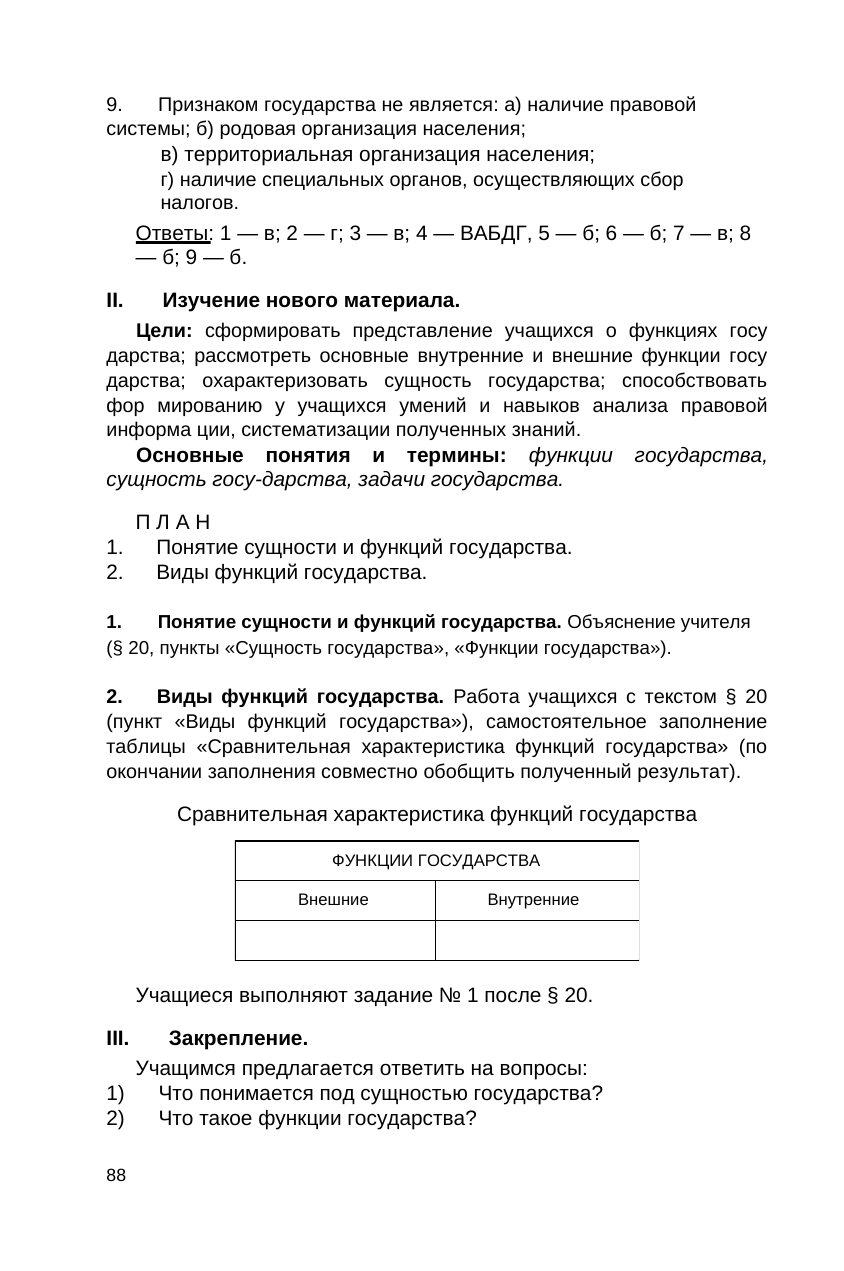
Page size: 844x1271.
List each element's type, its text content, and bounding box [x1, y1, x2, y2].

list Виды функций государства. [106, 560, 768, 584]
text П Л А Н [135, 510, 768, 534]
list Закрепление. [106, 1025, 768, 1049]
picture [234, 840, 640, 851]
list Понятие сущности и функций государства. Объяснение учителя (§ 20, пункты «Сущность государства», «Функции государства»). [106, 610, 768, 658]
text Основные понятия и термины: функции государства, сущность госу-дарства, задачи государства. [106, 443, 768, 491]
text Учащиеся выполняют задание № 1 после § 20. [135, 982, 768, 1006]
text Внешние Внутренние [298, 890, 768, 909]
text г) наличие специальных органов, осуществляющих сбор налогов. [160, 168, 768, 213]
text ФУНКЦИИ ГОСУДАРСТВА [106, 851, 766, 870]
text Сравнительная характеристика функций государства [106, 801, 768, 825]
picture [234, 870, 640, 961]
text Цели: сформировать представление учащихся о функциях госу­ дарства; рассмотреть основные внутренние и внешние функции госу­ дарства; охарактеризовать сущность государства; способствовать фор­ мированию у учащихся умений и навыков анализа правовой информа­ ции, систематизации полученных знаний. [106, 319, 768, 441]
text Ответы: 1 — в; 2 — г; 3 — в; 4 — ВАБДГ, 5 — б; 6 — б; 7 — в; 8 — б; 9 — б. [135, 221, 766, 269]
list Понятие сущности и функций государства. [106, 535, 768, 559]
list Изучение нового материала. [106, 288, 768, 312]
text Учащимся предлагается ответить на вопросы: [135, 1056, 768, 1080]
text 88 [106, 1164, 768, 1185]
list Виды функций государства. Работа учащихся с текстом § 20 (пункт «Виды функций государства»), самостоятельное заполнение таблицы «Сравнительная характеристика функций государства» (по окончании заполнения совместно обобщить полученный результат). [106, 685, 768, 782]
text в) территориальная организация населения; [160, 142, 768, 166]
list Что понимается под сущностью государства? [106, 1081, 768, 1105]
list Что такое функции государства? [106, 1106, 768, 1130]
list Признаком государства не является: а) наличие правовой системы; б) родовая организация населения; [106, 92, 768, 140]
